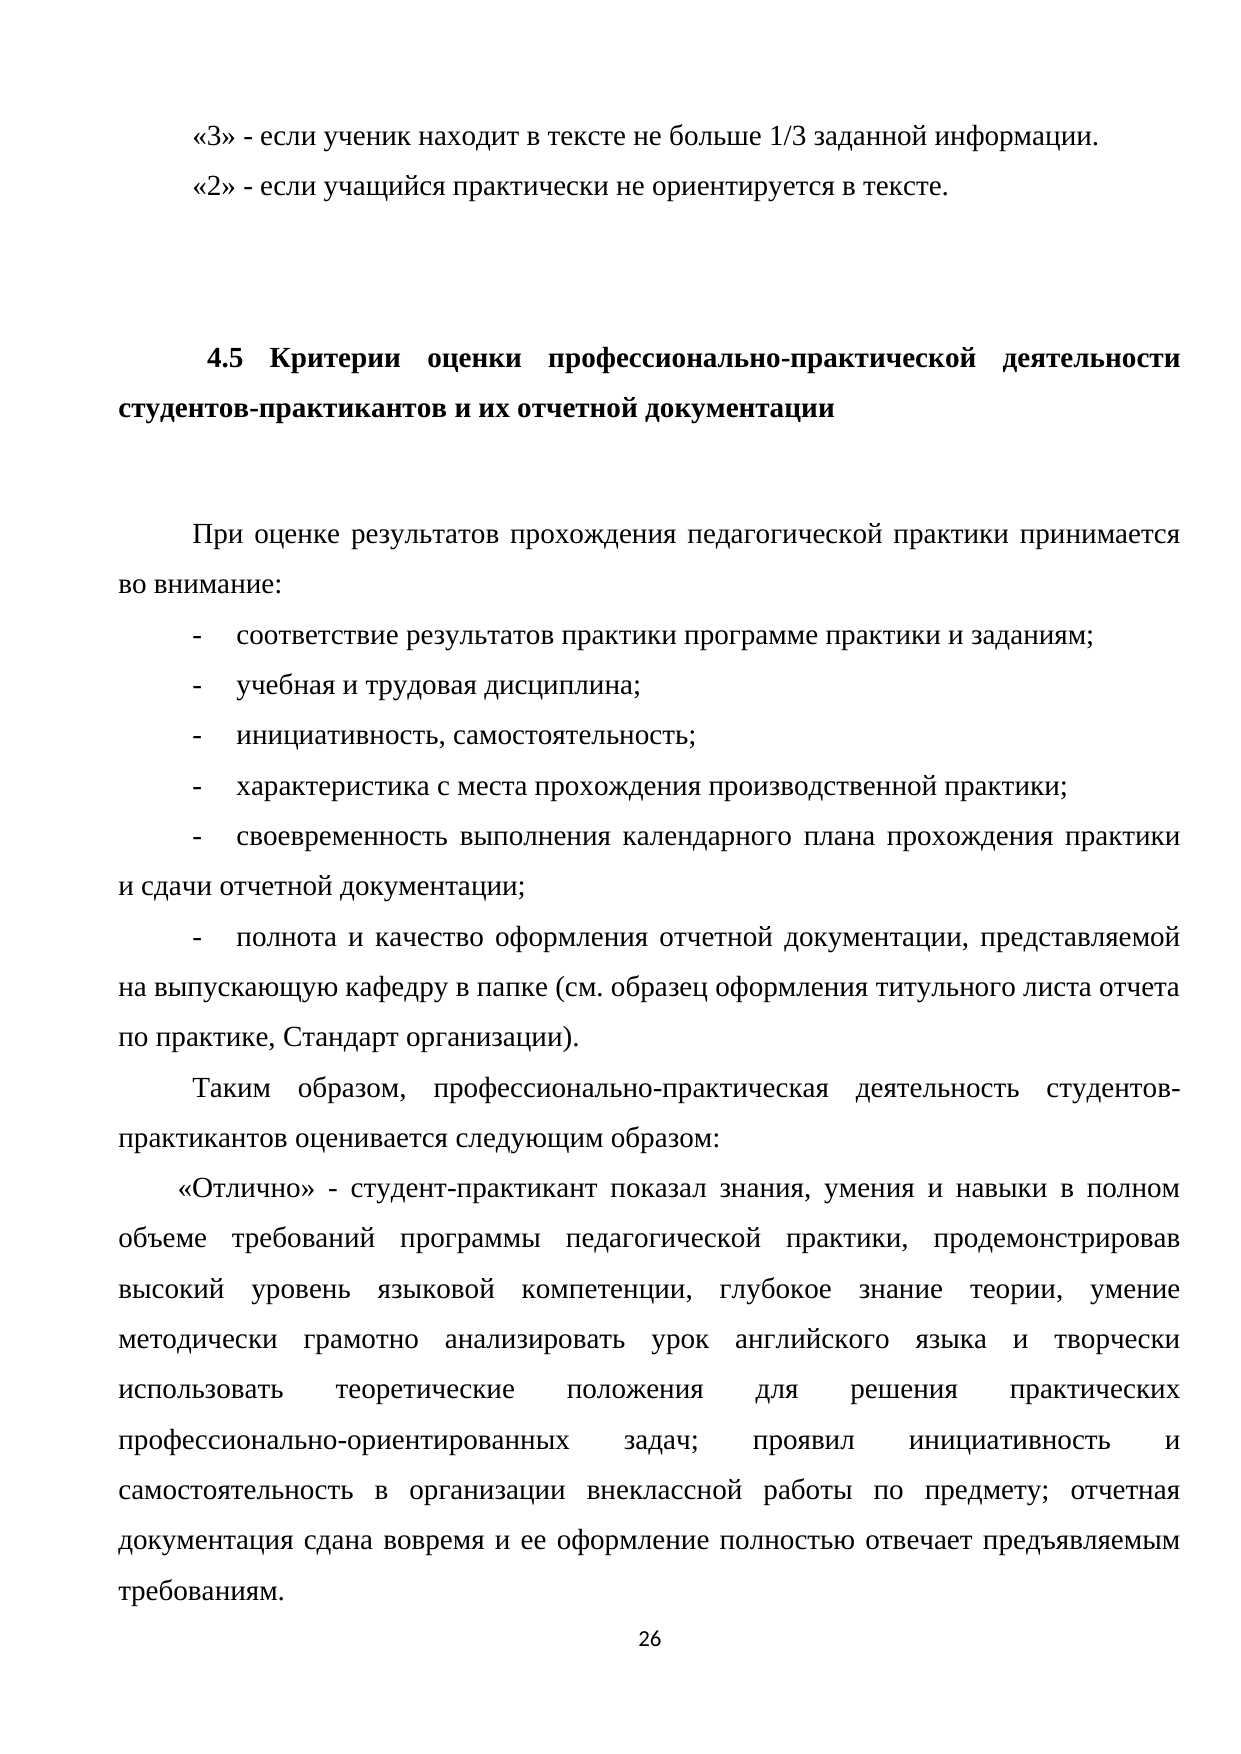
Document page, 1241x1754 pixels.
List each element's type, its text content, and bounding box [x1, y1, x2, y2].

list своевременность выполнения календарного плана прохождения практики и сдачи отчетной документации; [118, 818, 1181, 902]
text Таким образом, профессионально-практическая деятельность студентов-практикантов оценивается следующим образом: [118, 1070, 1181, 1153]
list «Отлично» - студент-практикант показал знания, умения и навыки в полном объеме требований программы педагогической практики, продемонстрировав высокий уровень языковой компетенции, глубокое знание теории, умение методически грамотно анализировать урок английского языка и творчески использовать теоретические положения для решения практических профессионально-ориентированных задач; проявил инициативность и самостоятельность в организации внеклассной работы по предмету; отчетная документация сдана вовремя и ее оформление полностью отвечает предъявляемым требованиям. [118, 1170, 1181, 1606]
text При оценке результатов прохождения педагогической практики принимается во внимание: [118, 516, 1181, 600]
list учебная и трудовая дисциплина; [118, 667, 1181, 701]
list инициативность, самостоятельность; [118, 717, 1181, 751]
list полнота и качество оформления отчетной документации, представляемой на выпускающую кафедру в папке (см. образец оформления титульного листа отчета по практике, Стандарт организации). [118, 919, 1181, 1053]
text «2» - если учащийся практически не ориентируется в тексте. [118, 168, 1181, 202]
text «3» - если ученик находит в тексте не больше 1/3 заданной информации. [192, 118, 1181, 152]
list соответствие результатов практики программе практики и заданиям; [118, 617, 1181, 650]
subtitle 4.5 Критерии оценки профессионально-практической деятельности студентов-практикантов и их отчетной документации [118, 340, 1181, 424]
list характеристика с места прохождения производственной практики; [118, 768, 1181, 801]
